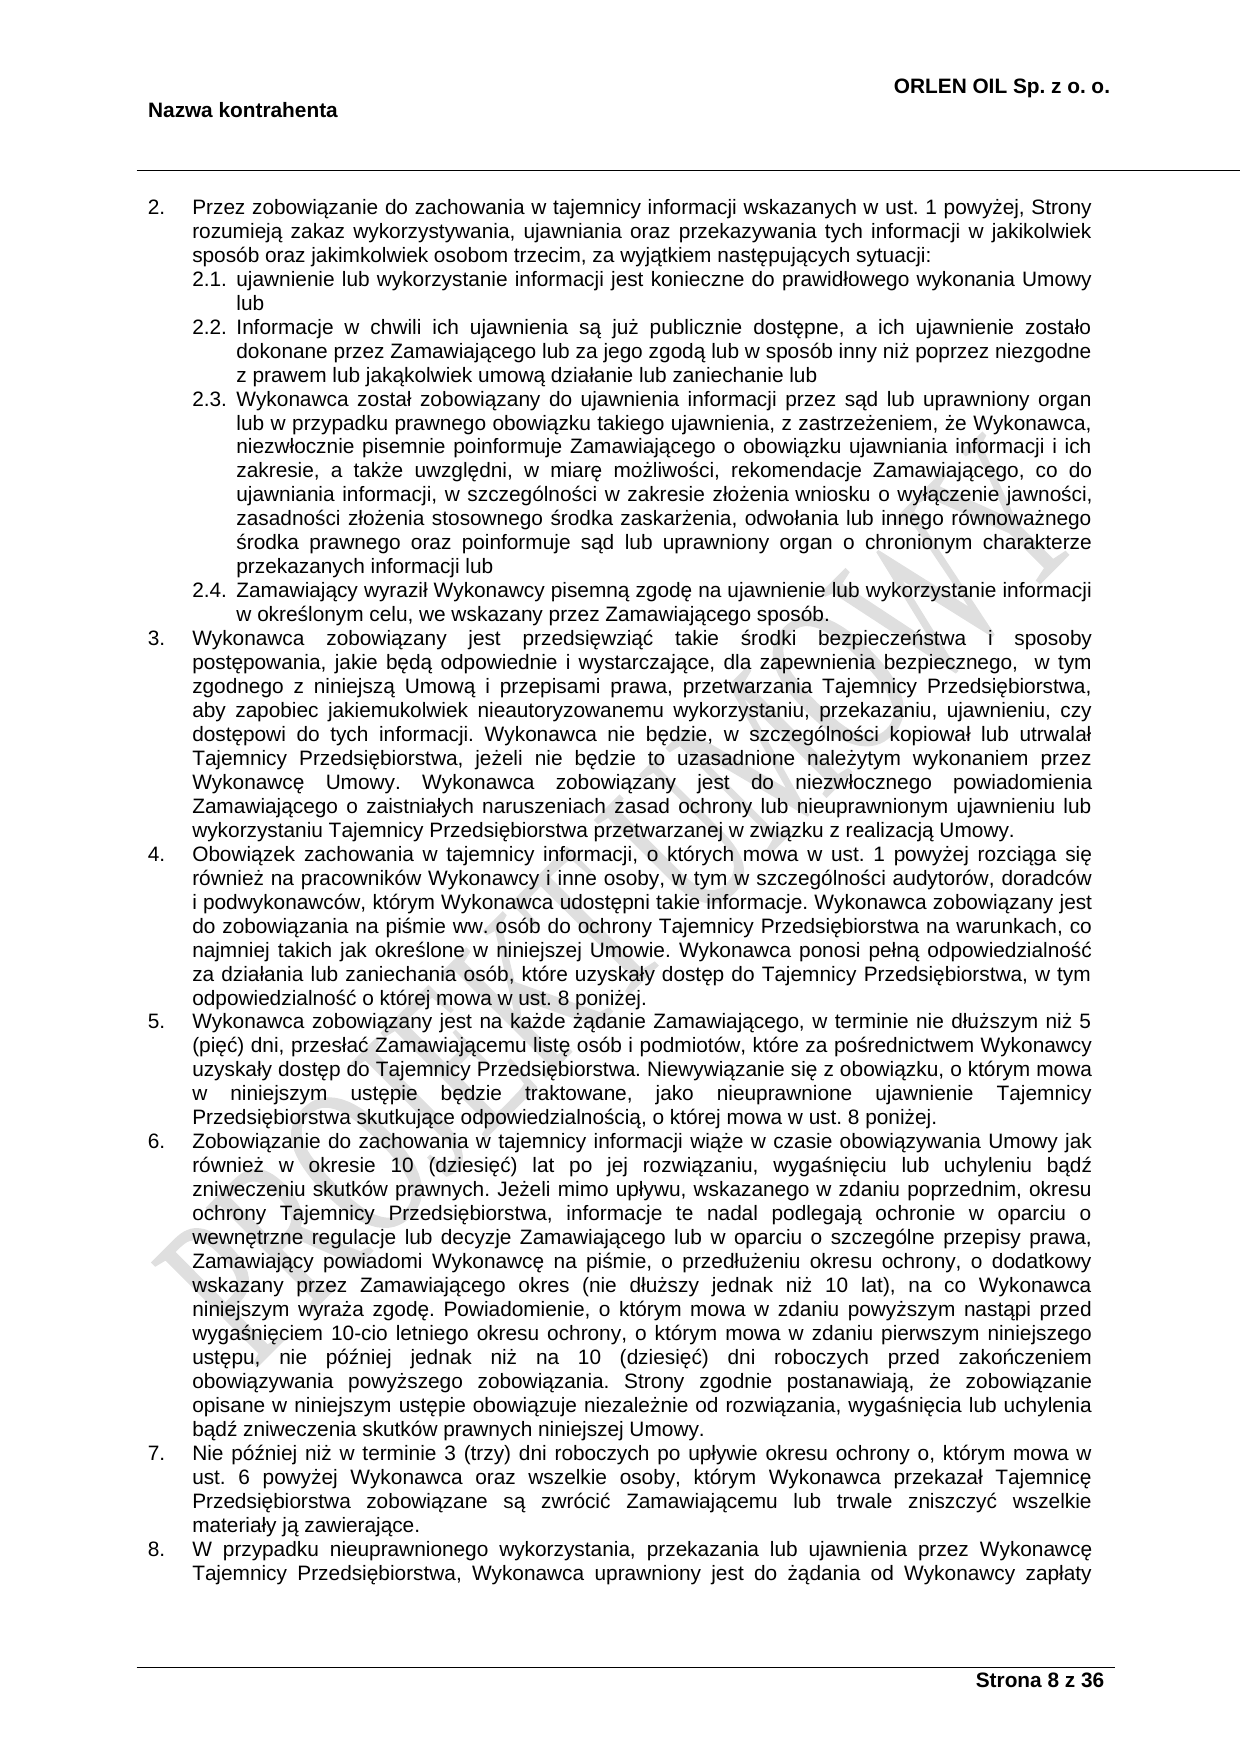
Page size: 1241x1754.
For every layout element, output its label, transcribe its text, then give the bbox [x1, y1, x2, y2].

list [148, 1536, 1093, 1584]
list Przez zobowiązanie do zachowania w tajemnicy informacji wskazanych w ust. 1 powyżej, Strony rozumieją zakaz wykorzystywania, ujawniania oraz przekazywania tych informacji w jakikolwiek sposób oraz jakimkolwiek osobom trzecim, za wyjątkiem następujących sytuacji: [148, 195, 1093, 267]
list Nie później niż w terminie 3 (trzy) dni roboczych po upływie okresu ochrony o, którym mowa w ust. 6 powyżej Wykonawca oraz wszelkie osoby, którym Wykonawca przekazał Tajemnicę Przedsiębiorstwa zobowiązane są zwrócić Zamawiającemu lub trwale zniszczyć wszelkie materiały ją zawierające. [148, 1441, 1093, 1536]
list Zamawiający wyraził Wykonawcy pisemną zgodę na ujawnienie lub wykorzystanie informacji w określonym celu, we wskazany przez Zamawiającego sposób. [192, 578, 1093, 626]
list ujawnienie lub wykorzystanie informacji jest konieczne do prawidłowego wykonania Umowy lub [192, 267, 1093, 314]
list Obowiązek zachowania w tajemnicy informacji, o których mowa w ust. 1 powyżej rozciąga się również na pracowników Wykonawcy i inne osoby, w tym w szczególności audytorów, doradców i podwykonawców, którym Wykonawca udostępni takie informacje. Wykonawca zobowiązany jest do zobowiązania na piśmie ww. osób do ochrony Tajemnicy Przedsiębiorstwa na warunkach, co najmniej takich jak określone w niniejszej Umowie. Wykonawca ponosi pełną odpowiedzialność za działania lub zaniechania osób, które uzyskały dostęp do Tajemnicy Przedsiębiorstwa, w tym odpowiedzialność o której mowa w ust. 8 poniżej. [148, 842, 1093, 1009]
list Informacje w chwili ich ujawnienia są już publicznie dostępne, a ich ujawnienie zostało dokonane przez Zamawiającego lub za jego zgodą lub w sposób inny niż poprzez niezgodne z prawem lub jakąkolwiek umową działanie lub zaniechanie lub [192, 314, 1093, 386]
list Zobowiązanie do zachowania w tajemnicy informacji wiąże w czasie obowiązywania Umowy jak również w okresie 10 (dziesięć) lat po jej rozwiązaniu, wygaśnięciu lub uchyleniu bądź zniweczeniu skutków prawnych. Jeżeli mimo upływu, wskazanego w zdaniu poprzednim, okresu ochrony Tajemnicy Przedsiębiorstwa, informacje te nadal podlegają ochronie w oparciu o wewnętrzne regulacje lub decyzje Zamawiającego lub w oparciu o szczególne przepisy prawa, Zamawiający powiadomi Wykonawcę na piśmie, o przedłużeniu okresu ochrony, o dodatkowy wskazany przez Zamawiającego okres (nie dłuższy jednak niż 10 lat), na co Wykonawca niniejszym wyraża zgodę. Powiadomienie, o którym mowa w zdaniu powyższym nastąpi przed wygaśnięciem 10-cio letniego okresu ochrony, o którym mowa w zdaniu pierwszym niniejszego ustępu, nie później jednak niż na 10 (dziesięć) dni roboczych przed zakończeniem obowiązywania powyższego zobowiązania. Strony zgodnie postanawiają, że zobowiązanie opisane w niniejszym ustępie obowiązuje niezależnie od rozwiązania, wygaśnięcia lub uchylenia bądź zniweczenia skutków prawnych niniejszej Umowy. [148, 1129, 1093, 1441]
list Wykonawca został zobowiązany do ujawnienia informacji przez sąd lub uprawniony organ lub w przypadku prawnego obowiązku takiego ujawnienia, z zastrzeżeniem, że Wykonawca, niezwłocznie pisemnie poinformuje Zamawiającego o obowiązku ujawniania informacji i ich zakresie, a także uwzględni, w miarę możliwości, rekomendacje Zamawiającego, co do ujawniania informacji, w szczególności w zakresie złożenia wniosku o wyłączenie jawności, zasadności złożenia stosownego środka zaskarżenia, odwołania lub innego równoważnego środka prawnego oraz poinformuje sąd lub uprawniony organ o chronionym charakterze przekazanych informacji lub [192, 386, 1093, 578]
list Wykonawca zobowiązany jest przedsięwziąć takie środki bezpieczeństwa i sposoby postępowania, jakie będą odpowiednie i wystarczające, dla zapewnienia bezpiecznego, w tym zgodnego z niniejszą Umową i przepisami prawa, przetwarzania Tajemnicy Przedsiębiorstwa, aby zapobiec jakiemukolwiek nieautoryzowanemu wykorzystaniu, przekazaniu, ujawnieniu, czy dostępowi do tych informacji. Wykonawca nie będzie, w szczególności kopiował lub utrwalał Tajemnicy Przedsiębiorstwa, jeżeli nie będzie to uzasadnione należytym wykonaniem przez Wykonawcę Umowy. Wykonawca zobowiązany jest do niezwłocznego powiadomienia Zamawiającego o zaistniałych naruszeniach zasad ochrony lub nieuprawnionym ujawnieniu lub wykorzystaniu Tajemnicy Przedsiębiorstwa przetwarzanej w związku z realizacją Umowy. [148, 626, 1093, 842]
list Wykonawca zobowiązany jest na każde żądanie Zamawiającego, w terminie nie dłuższym niż 5 (pięć) dni, przesłać Zamawiającemu listę osób i podmiotów, które za pośrednictwem Wykonawcy uzyskały dostęp do Tajemnicy Przedsiębiorstwa. Niewywiązanie się z obowiązku, o którym mowa w niniejszym ustępie będzie traktowane, jako nieuprawnione ujawnienie Tajemnicy Przedsiębiorstwa skutkujące odpowiedzialnością, o której mowa w ust. 8 poniżej. [148, 1009, 1093, 1129]
